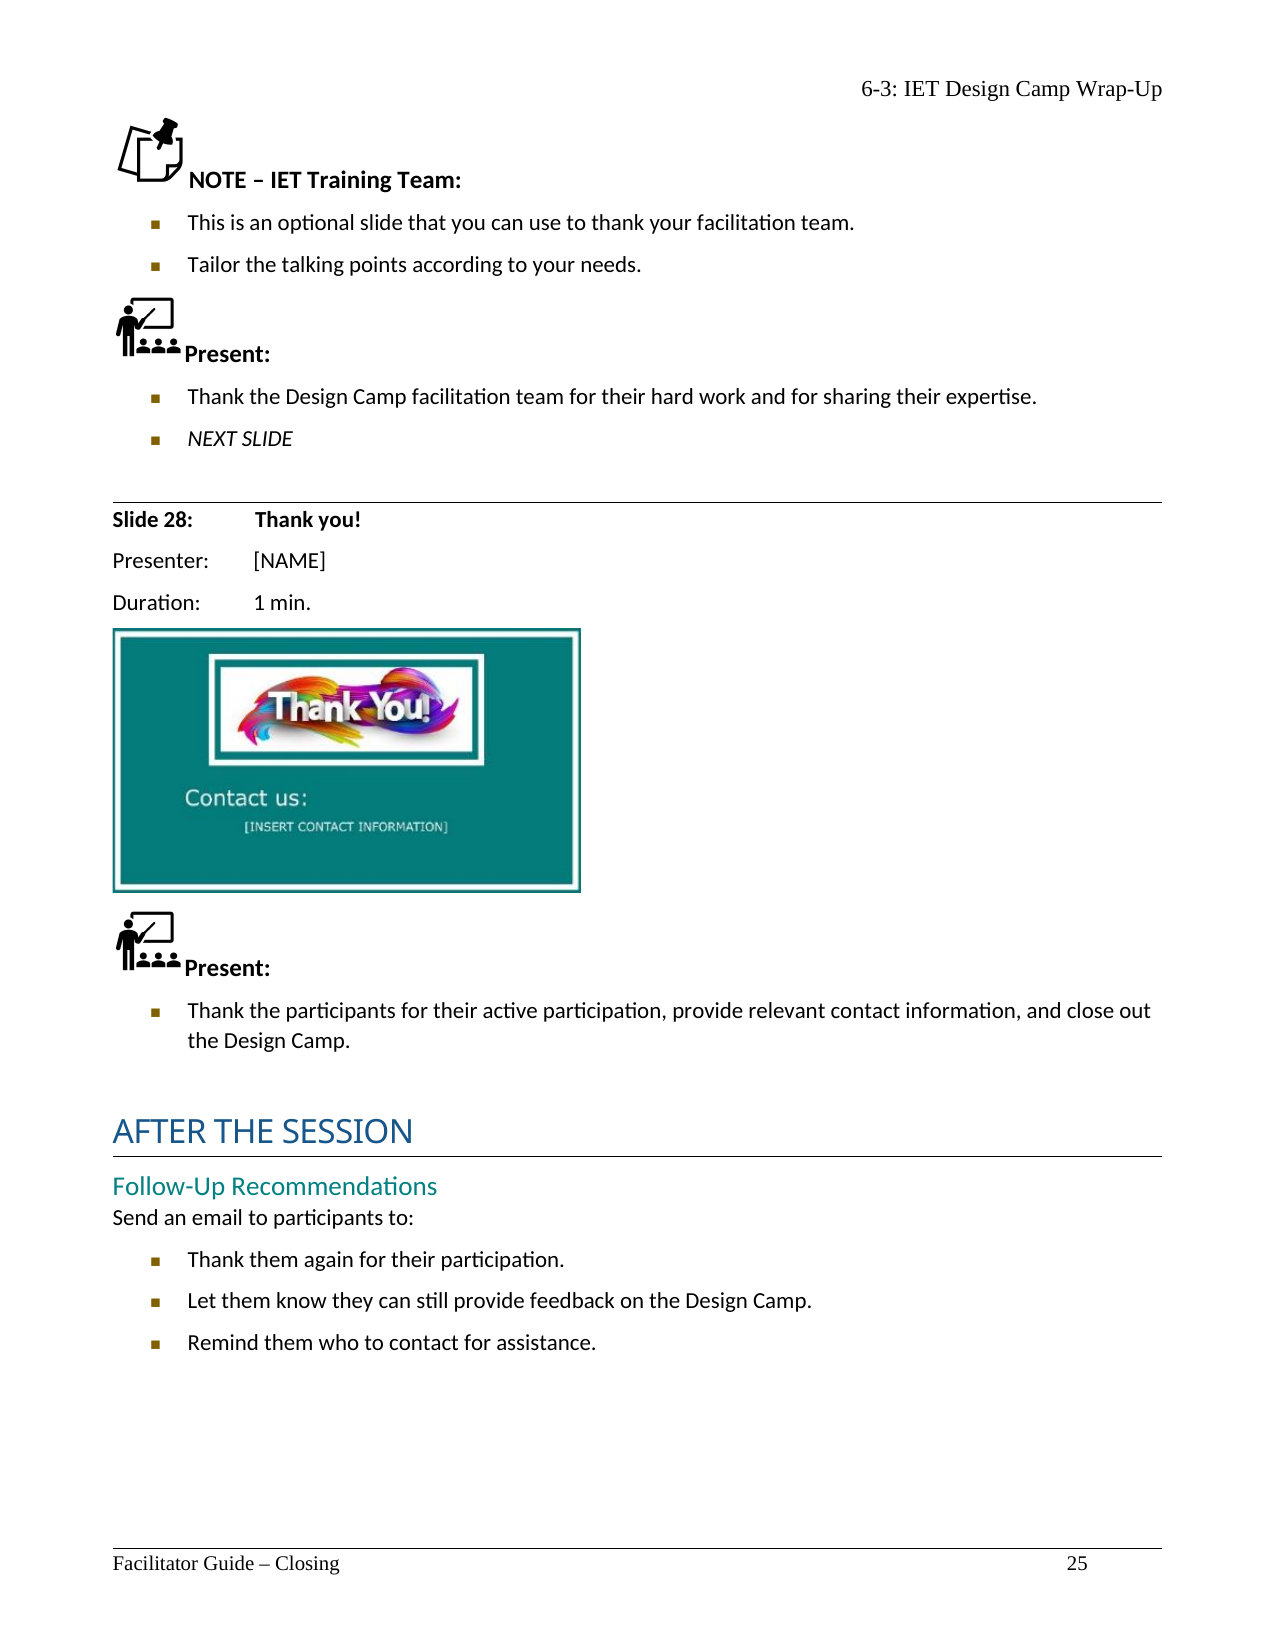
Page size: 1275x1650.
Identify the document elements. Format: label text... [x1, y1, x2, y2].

text This is an optional slide that you can use to thank your facilitation team. [150, 207, 1162, 236]
subtitle Present: [112, 291, 1162, 369]
text Thank you! [112, 503, 1162, 533]
picture [112, 290, 185, 363]
text Thank the participants for their active participation, provide relevant contact information, and close out the Design Camp. [150, 996, 1162, 1054]
text Presenter: [NAME] [112, 546, 1162, 575]
text Tailor the talking points according to your needs. [150, 249, 1162, 278]
text Thank them again for their participation. [150, 1244, 1162, 1273]
picture [112, 905, 185, 977]
subtitle Present: [112, 905, 1162, 983]
picture [112, 628, 581, 893]
text Remind them who to contact for assistance. [150, 1327, 1162, 1356]
text Let them know they can still provide feedback on the Design Camp. [150, 1285, 1162, 1314]
list Send an email to participants to: [112, 1202, 1162, 1231]
picture [112, 112, 189, 189]
subtitle Follow-Up Recommendations [112, 1169, 1162, 1202]
text Thank the Design Camp facilitation team for their hard work and for sharing their expertise. [150, 381, 1162, 410]
text NEXT SLIDE [150, 423, 1162, 452]
text Duration: 1 min. [112, 587, 1162, 616]
title AFTER THE SESSION [112, 1108, 1162, 1157]
subtitle NOTE – IET Training Team: [112, 112, 1162, 195]
